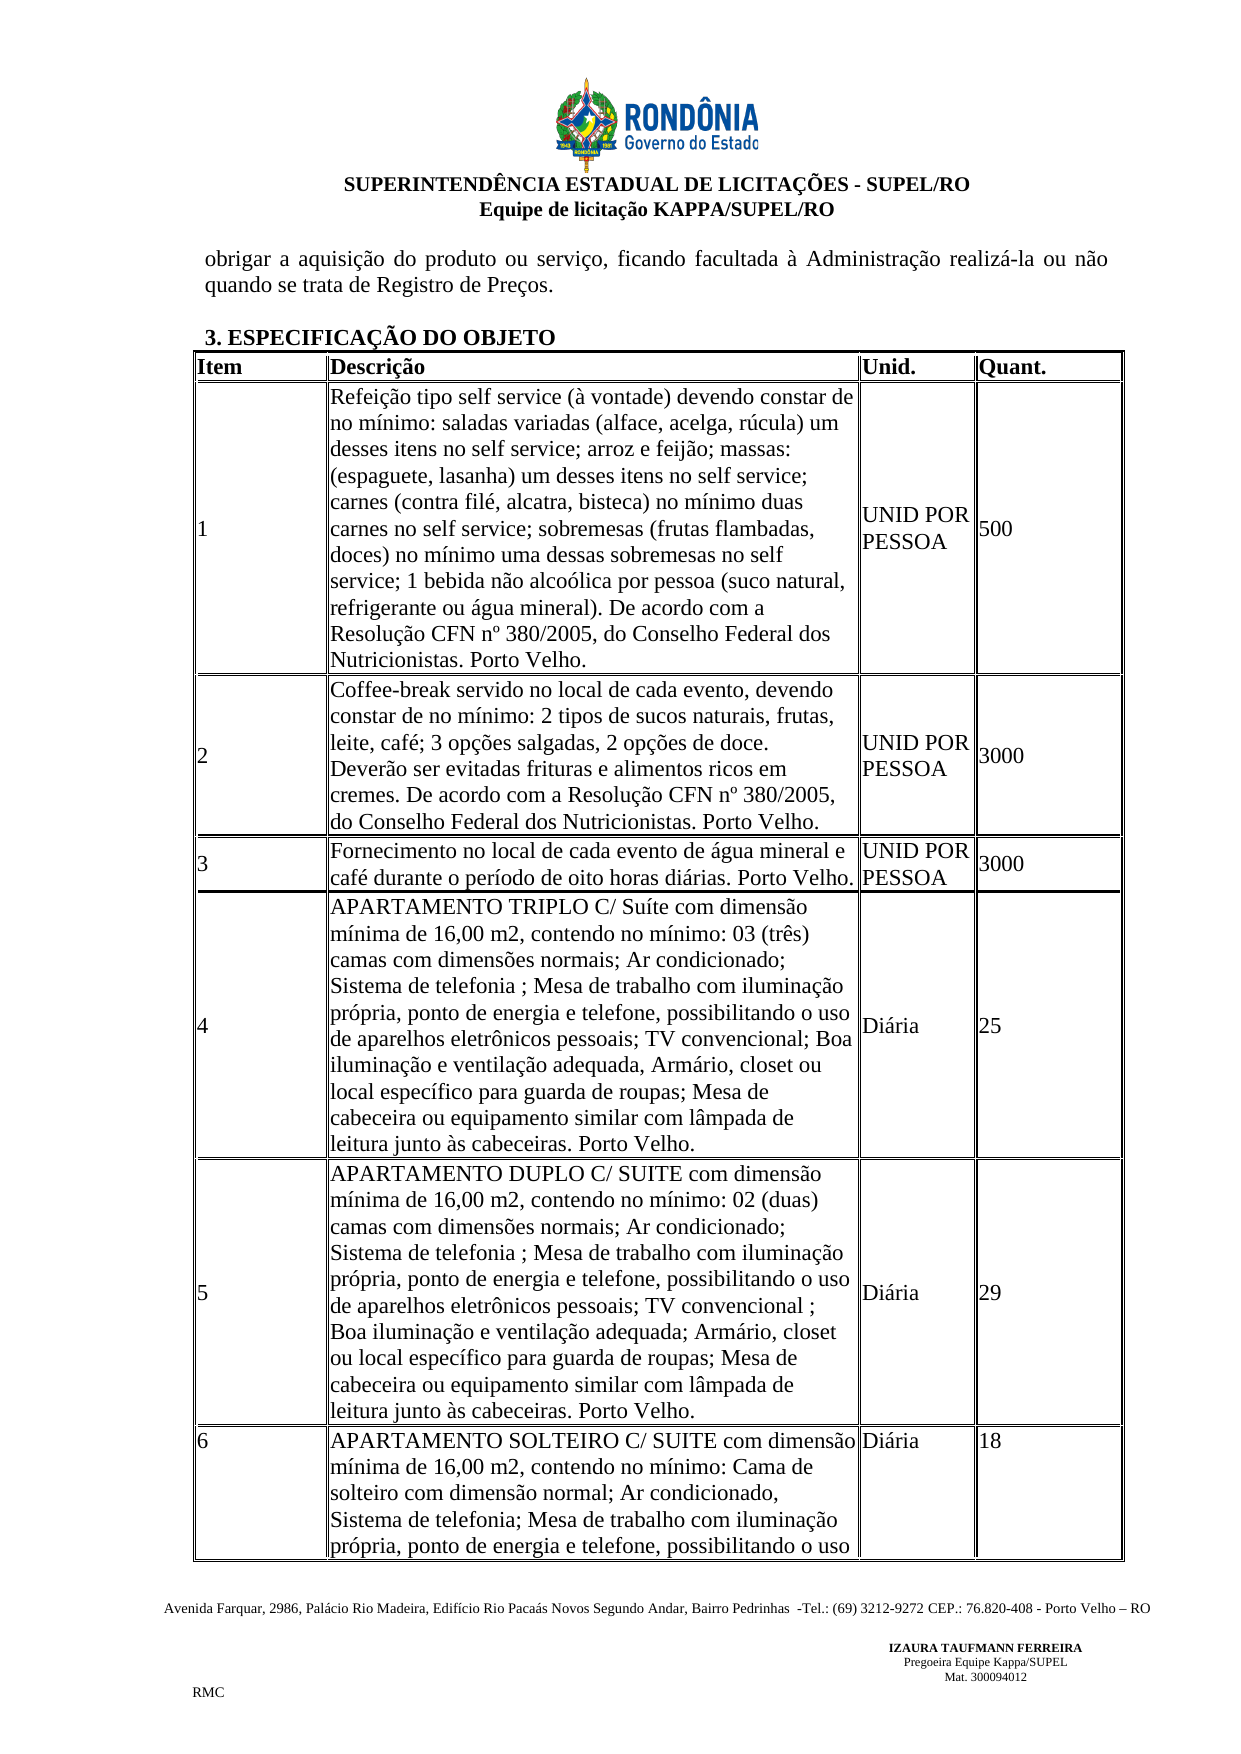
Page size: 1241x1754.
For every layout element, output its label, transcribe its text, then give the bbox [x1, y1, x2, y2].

table_header Descrição [328, 353, 859, 379]
table_cell UNID POR PESSOA [861, 383, 974, 673]
table_cell 1 [196, 380, 326, 673]
table_cell Refeição tipo self service (à vontade) devendo constar de no mínimo: saladas variadas (alface, acelga, rúcula) um desses itens no self service; arroz e feijão; massas: (espaguete, lasanha) um desses itens no self service; carnes (contra filé, alcatra, bisteca) no mínimo duas carnes no self service; sobremesas (frutas flambadas, doces) no mínimo uma dessas sobremesas no self service; 1 bebida não alcoólica por pessoa (suco natural, refrigerante ou água mineral). De acordo com a Resolução CFN nº 380/2005, do Conselho Federal dos Nutricionistas. Porto Velho. [329, 383, 858, 673]
text 3. ESPECIFICAÇÃO DO OBJETO [204, 324, 1109, 350]
table_header Unid. [860, 352, 976, 379]
table_cell APARTAMENTO TRIPLO C/ Suíte com dimensão mínima de 16,00 m2, contendo no mínimo: 03 (três) camas com dimensões normais; Ar condicionado; Sistema de telefonia ; Mesa de trabalho com iluminação própria, ponto de energia e telefone, possibilitando o uso de aparelhos eletrônicos pessoais; TV convencional; Boa iluminação e ventilação adequada, Armário, closet ou local específico para guarda de roupas; Mesa de cabeceira ou equipamento similar com lâmpada de leitura junto às cabeceiras. Porto Velho. [329, 893, 858, 1157]
table_cell 25 [978, 890, 1121, 1157]
table_cell UNID POR PESSOA [861, 838, 974, 890]
table_cell 2 [194, 673, 327, 834]
table_cell Fornecimento no local de cada evento de água mineral e café durante o período de oito horas diárias. Porto Velho. [329, 838, 858, 890]
table_header Item [196, 353, 327, 379]
table_cell Coffee-break servido no local de cada evento, devendo constar de no mínimo: 2 tipos de sucos naturais, frutas, leite, café; 3 opções salgadas, 2 opções de doce. Deverão ser evitadas frituras e alimentos ricos em cremes. De acordo com a Resolução CFN nº 380/2005, do Conselho Federal dos Nutricionistas. Porto Velho. [329, 676, 858, 834]
table_cell Diária [861, 1160, 974, 1423]
table_cell 6 [196, 1424, 327, 1558]
table_cell Diária [860, 1424, 976, 1558]
table_cell 5 [194, 1157, 327, 1423]
table_cell APARTAMENTO DUPLO C/ SUITE com dimensão mínima de 16,00 m2, contendo no mínimo: 02 (duas) camas com dimensões normais; Ar condicionado; Sistema de telefonia ; Mesa de trabalho com iluminação própria, ponto de energia e telefone, possibilitando o uso de aparelhos eletrônicos pessoais; TV convencional ; Boa iluminação e ventilação adequada; Armário, closet ou local específico para guarda de roupas; Mesa de cabeceira ou equipamento similar com lâmpada de leitura junto às cabeceiras. Porto Velho. [329, 1160, 858, 1423]
table_cell UNID POR PESSOA [861, 676, 974, 834]
table_header Quant. [976, 353, 1121, 379]
table_cell 29 [976, 1157, 1123, 1423]
table_cell 3000 [976, 673, 1123, 834]
table_cell 18 [976, 1424, 1122, 1558]
table_cell Diária [861, 893, 974, 1157]
table_cell 3 [196, 834, 326, 890]
table_cell 500 [978, 380, 1122, 673]
table_cell 3000 [978, 834, 1122, 890]
table_cell 4 [196, 890, 326, 1157]
picture [556, 77, 759, 173]
